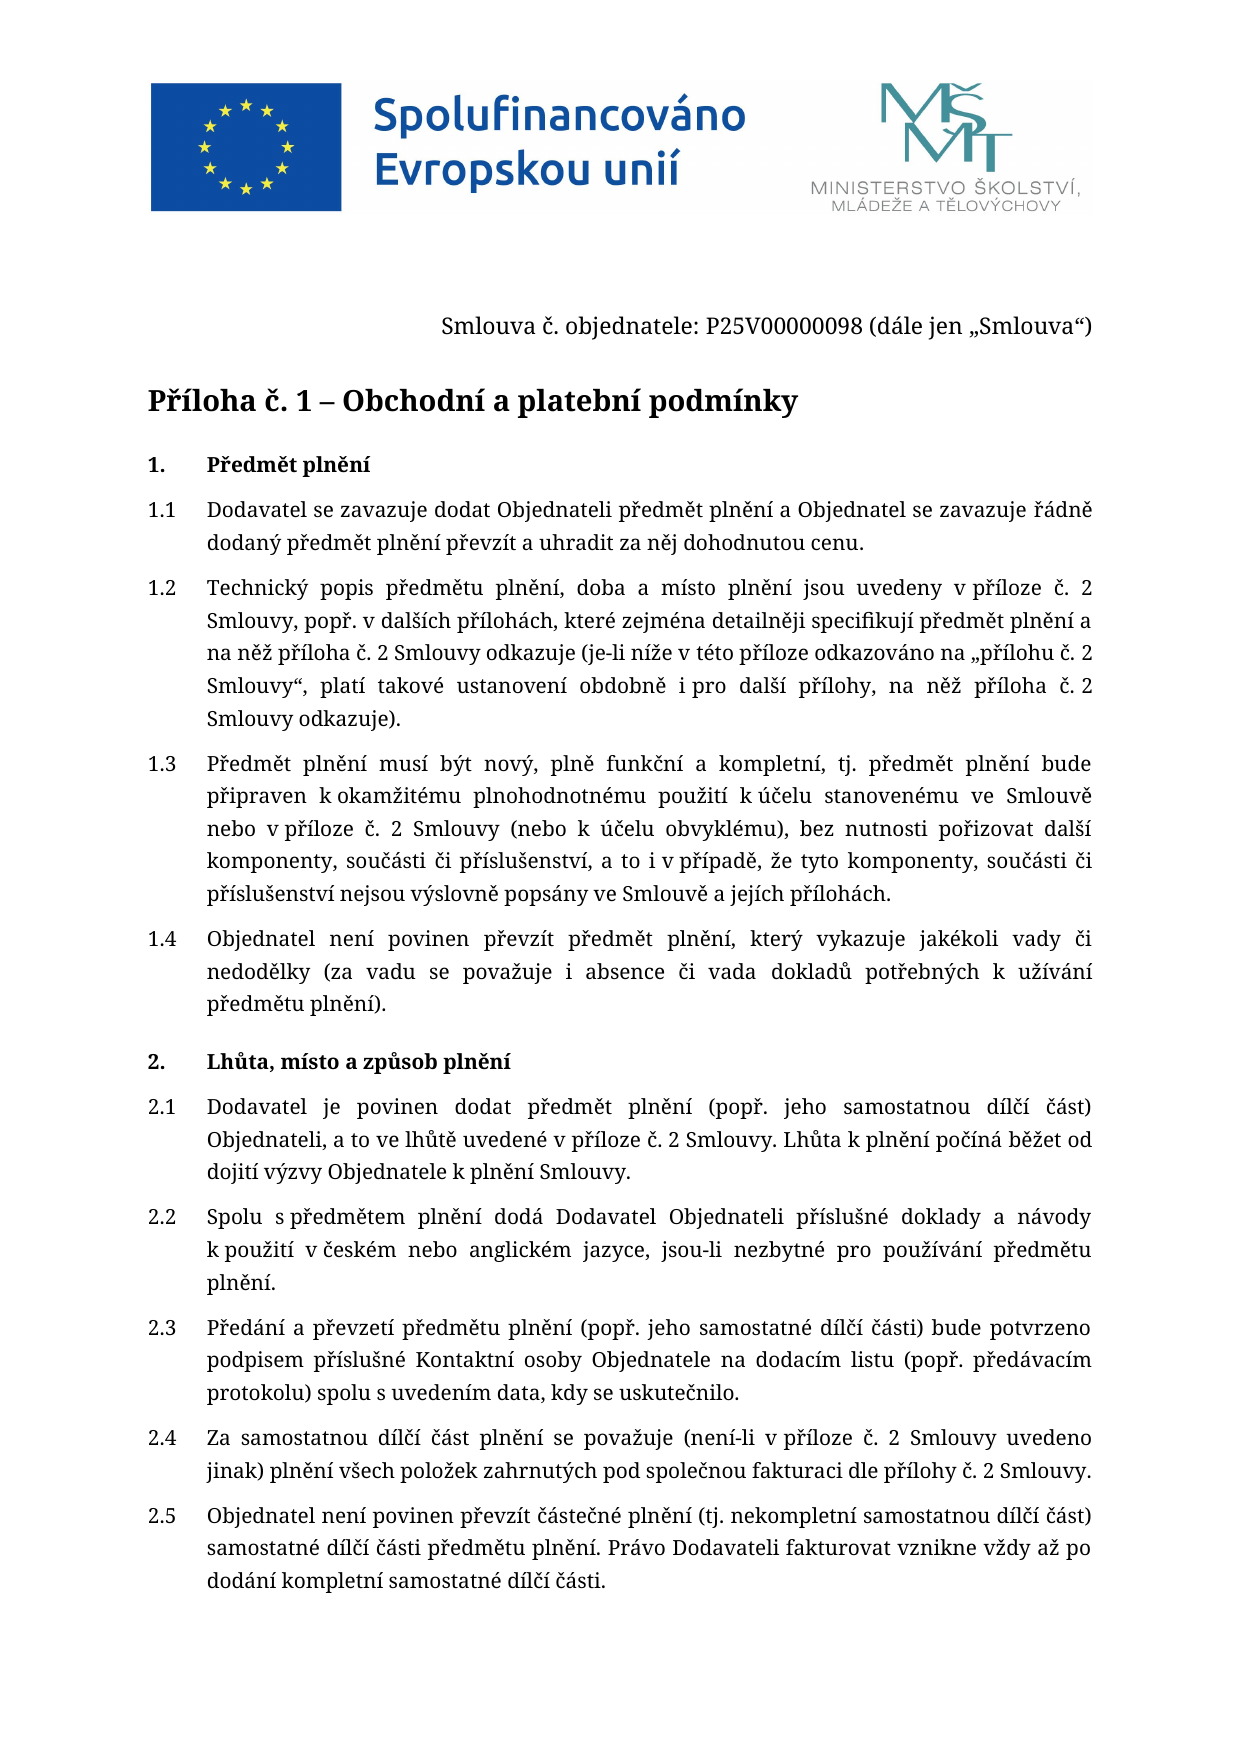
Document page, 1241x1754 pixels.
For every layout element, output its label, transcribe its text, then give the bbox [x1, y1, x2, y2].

list Dodavatel se zavazuje dodat Objednateli předmět plnění a Objednatel se zavazuje řádně dodaný předmět plnění převzít a uhradit za něj dohodnutou cenu. [148, 496, 1093, 557]
list Za samostatnou dílčí část plnění se považuje (není-li v příloze č. 2 Smlouvy uvedeno jinak) plnění všech položek zahrnutých pod společnou fakturaci dle přílohy č. 2 Smlouvy. [148, 1423, 1093, 1484]
list Předmět plnění musí být nový, plně funkční a kompletní, tj. předmět plnění bude připraven k okamžitému plnohodnotnému použití k účelu stanovenému ve Smlouvě nebo v příloze č. 2 Smlouvy (nebo k účelu obvyklému), bez nutnosti pořizovat další komponenty, součásti či příslušenství, a to i v případě, že tyto komponenty, součásti či příslušenství nejsou výslovně popsány ve Smlouvě a jejích přílohách. [148, 749, 1093, 908]
list Objednatel není povinen převzít předmět plnění, který vykazuje jakékoli vady či nedodělky (za vadu se považuje i absence či vada dokladů potřebných k užívání předmětu plnění). [148, 924, 1093, 1018]
text Příloha č. 1 – Obchodní a platební podmínky [148, 380, 1093, 419]
list Lhůta, místo a způsob plnění [148, 1047, 1093, 1076]
list Předání a převzetí předmětu plnění (popř. jeho samostatné dílčí části) bude potvrzeno podpisem příslušné Kontaktní osoby Objednatele na dodacím listu (popř. předávacím protokolu) spolu s uvedením data, kdy se uskutečnilo. [148, 1313, 1093, 1406]
list Objednatel není povinen převzít částečné plnění (tj. nekompletní samostatnou dílčí část) samostatné dílčí části předmětu plnění. Právo Dodavateli fakturovat vznikne vždy až po dodání kompletní samostatné dílčí části. [148, 1501, 1093, 1594]
list Technický popis předmětu plnění, doba a místo plnění jsou uvedeny v příloze č. 2 Smlouvy, popř. v dalších přílohách, které zejména detailněji specifikují předmět plnění a na něž příloha č. 2 Smlouvy odkazuje (je-li níže v této příloze odkazováno na „přílohu č. 2 Smlouvy“, platí takové ustanovení obdobně i pro další přílohy, na něž příloha č. 2 Smlouvy odkazuje). [148, 573, 1093, 732]
picture [147, 80, 1093, 215]
list Spolu s předmětem plnění dodá Dodavatel Objednateli příslušné doklady a návody k použití v českém nebo anglickém jazyce, jsou-li nezbytné pro používání předmětu plnění. [148, 1202, 1093, 1296]
list Dodavatel je povinen dodat předmět plnění (popř. jeho samostatnou dílčí část) Objednateli, a to ve lhůtě uvedené v příloze č. 2 Smlouvy. Lhůta k plnění počíná běžet od dojití výzvy Objednatele k plnění Smlouvy. [148, 1092, 1093, 1186]
list Předmět plnění [148, 450, 1093, 479]
